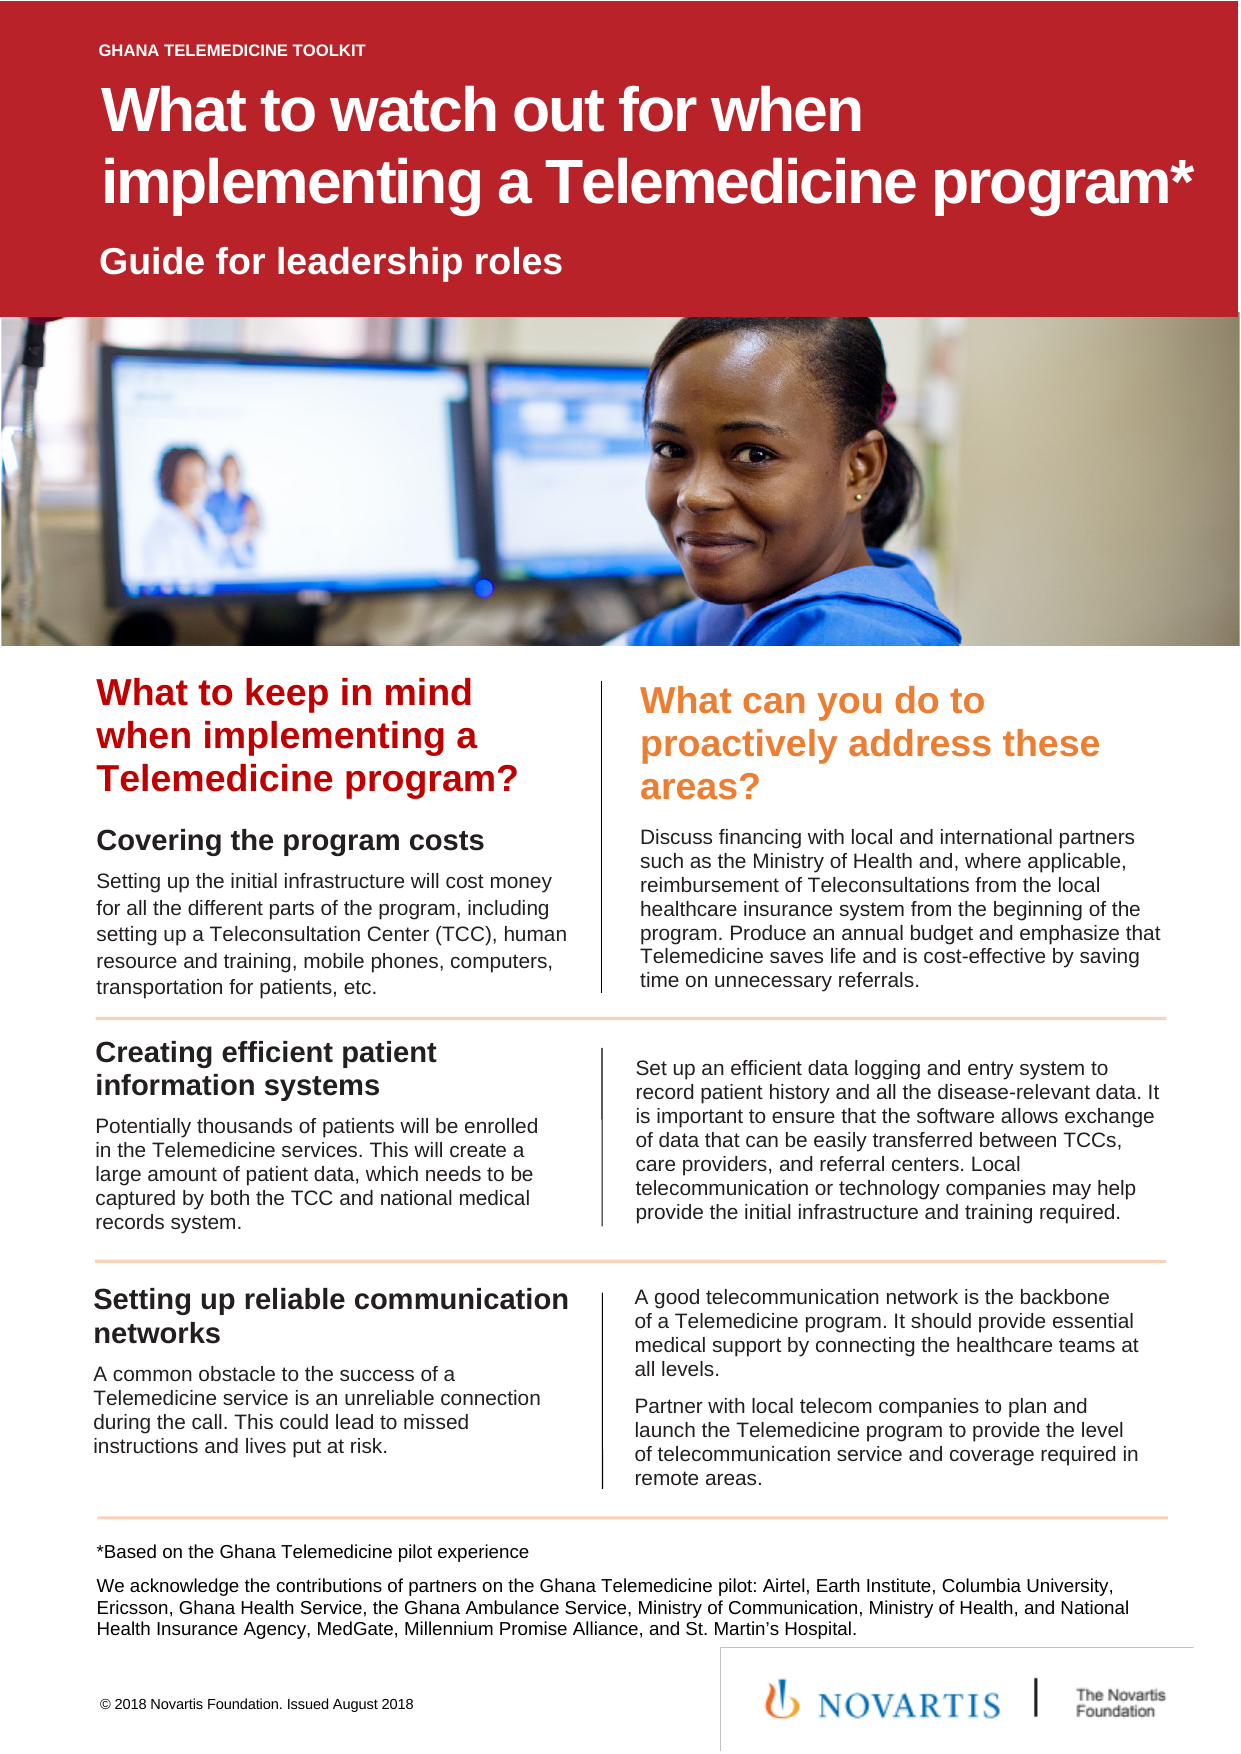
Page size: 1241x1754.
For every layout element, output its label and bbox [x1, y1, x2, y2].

picture [1, 312, 1240, 646]
